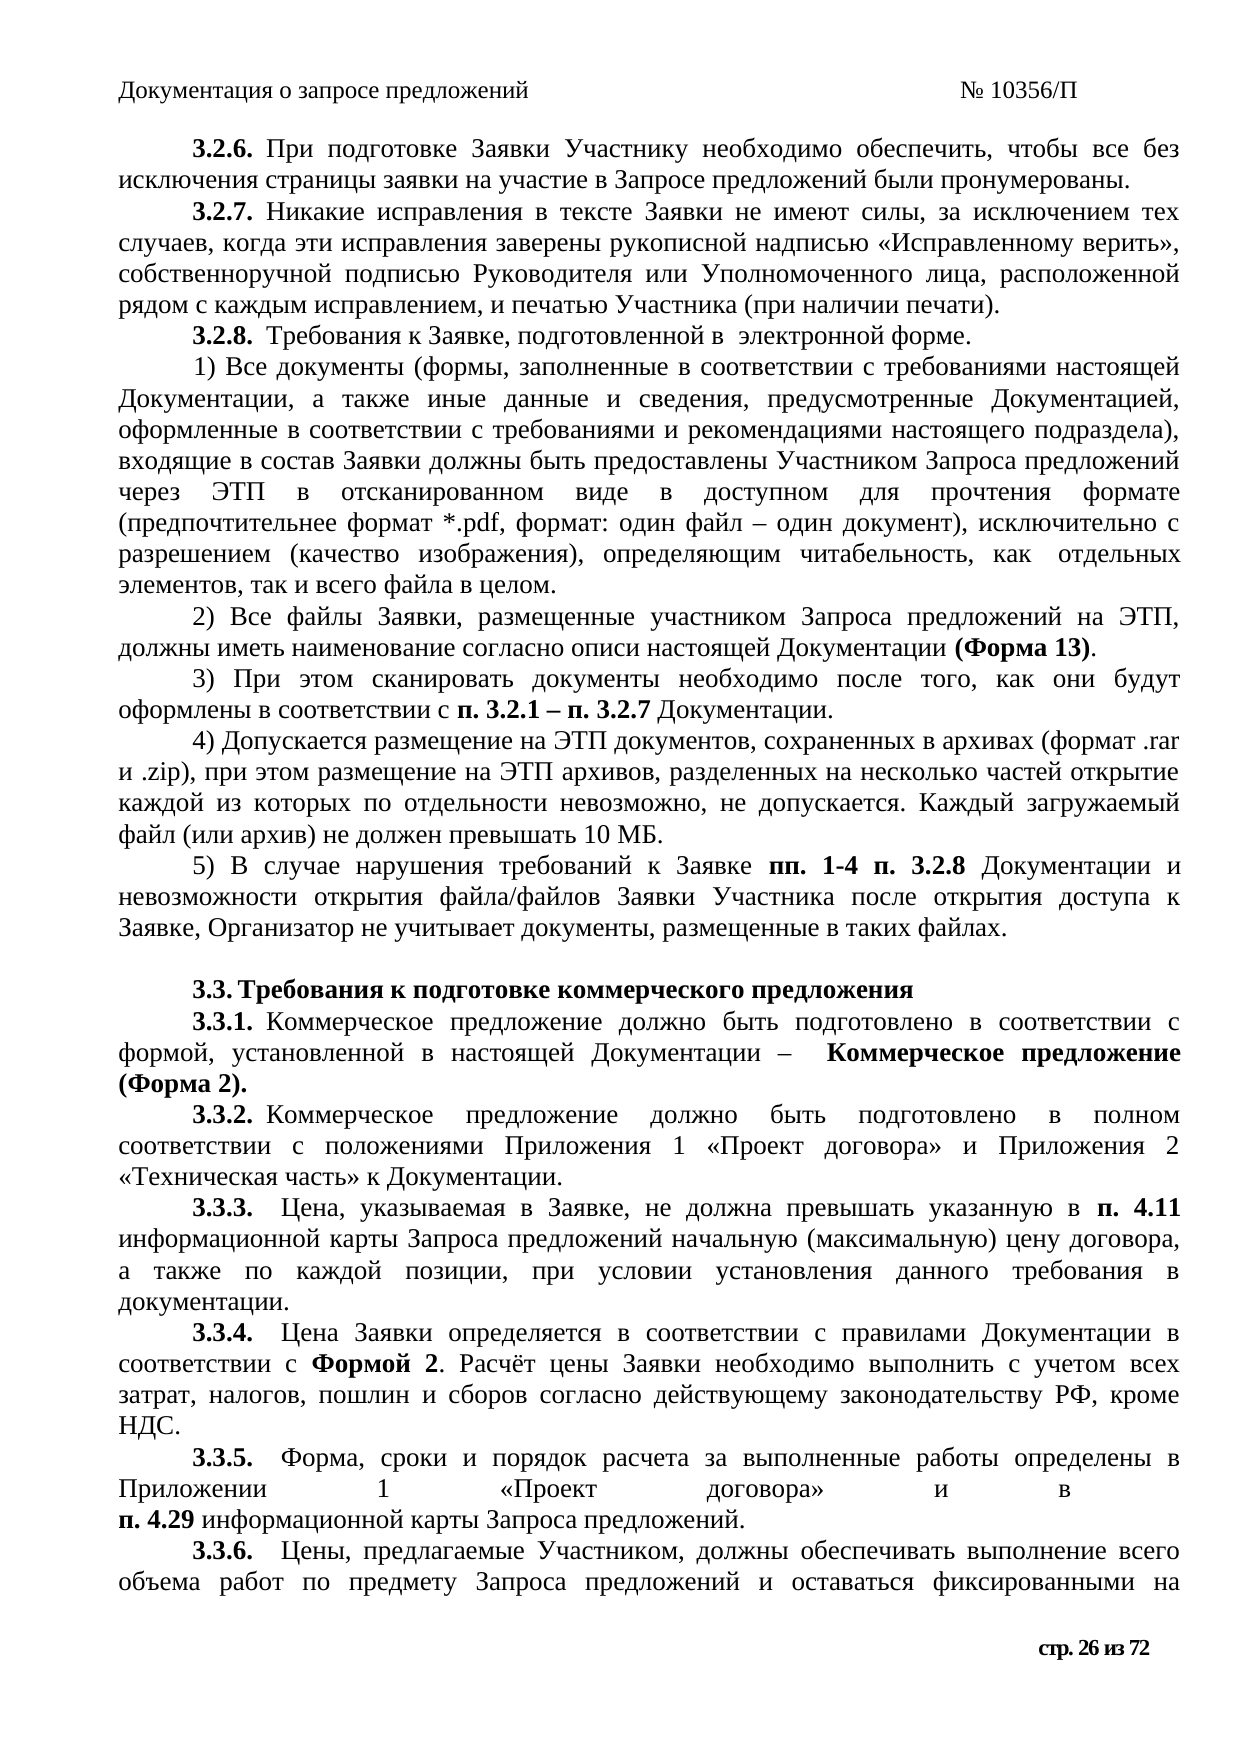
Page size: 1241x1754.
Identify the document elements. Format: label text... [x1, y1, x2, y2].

subtitle Требования к подготовке коммерческого предложения [118, 973, 1181, 1004]
text 5) В случае нарушения требований к Заявке пп. 1-4 п. 3.2.8 Документации и невозможности открытия файла/файлов Заявки Участника после открытия доступа к Заявке, Организатор не учитывает документы, размещенные в таких файлах. [118, 849, 1181, 942]
list Никакие исправления в тексте Заявки не имеют силы, за исключением тех случаев, когда эти исправления заверены рукописной надписью «Исправленному верить», собственноручной подписью Руководителя или Уполномоченного лица, расположенной рядом с каждым исправлением, и печатью Участника (при наличии печати). [118, 195, 1181, 319]
list Форма, сроки и порядок расчета за выполненные работы определены в Приложении 1 «Проект договора» и в п. 4.29 информационной карты Запроса предложений. [118, 1441, 1181, 1534]
list При подготовке Заявки Участнику необходимо обеспечить, чтобы все без исключения страницы заявки на участие в Запросе предложений были пронумерованы. [118, 132, 1181, 195]
text 3) При этом сканировать документы необходимо после того, как они будут оформлены в соответствии с п. 3.2.1 – п. 3.2.7 Документации. [118, 662, 1181, 724]
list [118, 1534, 1181, 1596]
list Коммерческое предложение должно быть подготовлено в полном соответствии с положениями Приложения 1 «Проект договора» и Приложения 2 «Техническая часть» к Документации. [118, 1098, 1181, 1191]
text 2) Все файлы Заявки, размещенные участником Запроса предложений на ЭТП, должны иметь наименование согласно описи настоящей Документации (Форма 13). [118, 600, 1181, 662]
list Коммерческое предложение должно быть подготовлено в соответствии с формой, установленной в настоящей Документации – Коммерческое предложение (Форма 2). [118, 1004, 1181, 1098]
text 4) Допускается размещение на ЭТП документов, сохраненных в архивах (формат .rar и .zip), при этом размещение на ЭТП архивов, разделенных на несколько частей открытие каждой из которых по отдельности невозможно, не допускается. Каждый загружаемый файл (или архив) не должен превышать 10 МБ. [118, 724, 1181, 849]
list Цена, указываемая в Заявке, не должна превышать указанную в п. 4.11 информационной карты Запроса предложений начальную (максимальную) цену договора, а также по каждой позиции, при условии установления данного требования в документации. [118, 1191, 1181, 1316]
list Цена Заявки определяется в соответствии с правилами Документации в соответствии с Формой 2. Расчёт цены Заявки необходимо выполнить с учетом всех затрат, налогов, пошлин и сборов согласно действующему законодательству РФ, кроме НДС. [118, 1316, 1181, 1441]
list Требования к Заявке, подготовленной в электронной форме. [118, 319, 1181, 351]
text 1) Все документы (формы, заполненные в соответствии с требованиями настоящей Документации, а также иные данные и сведения, предусмотренные Документацией, оформленные в соответствии с требованиями и рекомендациями настоящего подраздела), входящие в состав Заявки должны быть предоставлены Участником Запроса предложений через ЭТП в отсканированном виде в доступном для прочтения формате (предпочтительнее формат *.pdf, формат: один файл – один документ), исключительно с разрешением (качество изображения), определяющим читабельность, как отдельных элементов, так и всего файла в целом. [118, 351, 1181, 600]
